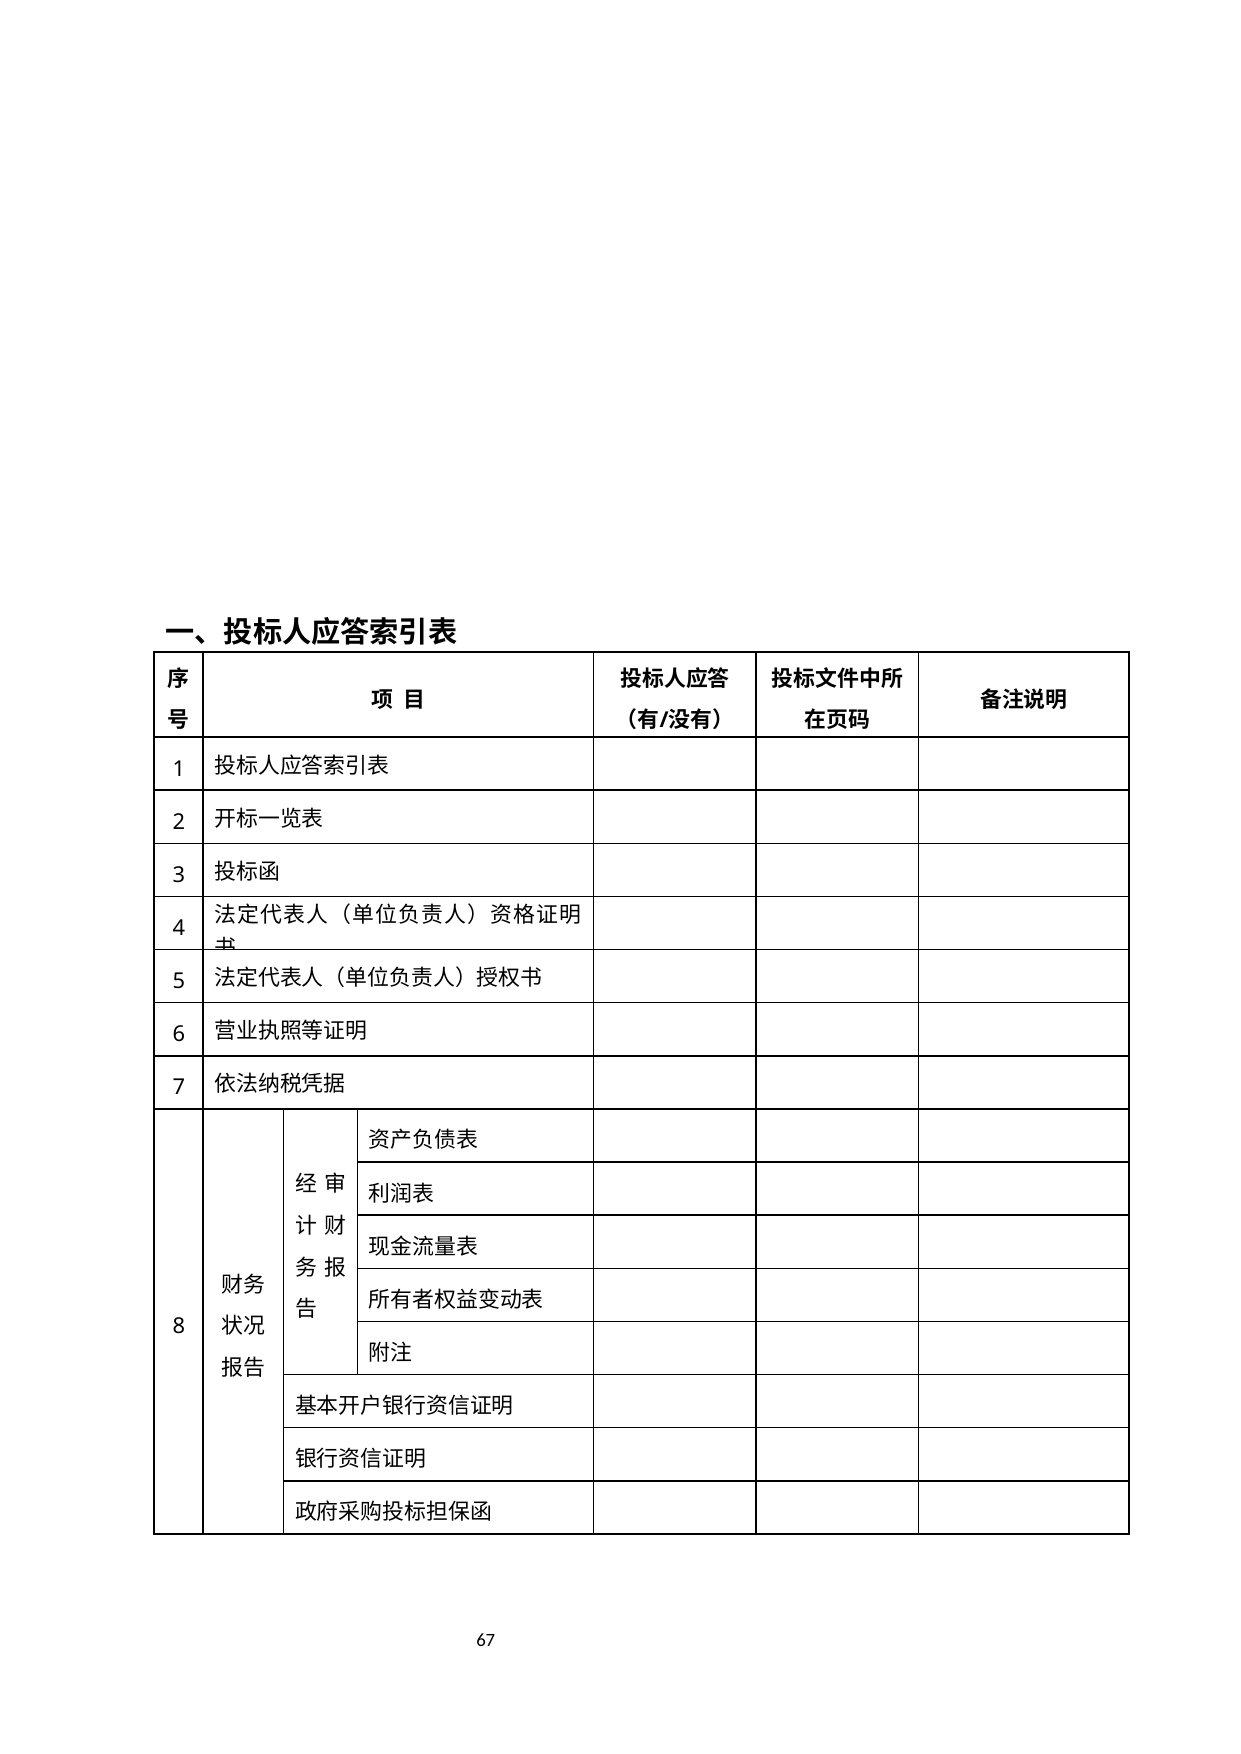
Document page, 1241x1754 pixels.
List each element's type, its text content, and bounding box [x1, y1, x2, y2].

table_cell [594, 1375, 755, 1427]
table_cell [919, 738, 1128, 789]
table_cell [757, 1057, 918, 1108]
table_cell [919, 1163, 1128, 1214]
table_cell 财务状况报告 [204, 1110, 283, 1533]
table_cell 利润表 [358, 1163, 593, 1214]
table_cell 3 [155, 844, 202, 896]
table_cell [919, 1003, 1128, 1055]
table_cell 资产负债表 [358, 1110, 593, 1161]
table_cell 5 [155, 950, 202, 1002]
table_cell 法定代表人（单位负责人）授权书 [204, 950, 593, 1002]
table_cell 附注 [358, 1322, 593, 1374]
table_cell 依法纳税凭据 [204, 1057, 593, 1108]
table_cell [919, 1110, 1128, 1161]
table_cell 开标一览表 [204, 791, 593, 842]
table_cell [594, 1163, 755, 1214]
table_cell [757, 1110, 918, 1161]
table_cell 8 [155, 1110, 202, 1533]
table_cell [919, 791, 1128, 842]
table_cell 7 [155, 1057, 202, 1108]
table_cell [919, 897, 1128, 949]
table_header 备注说明 [919, 653, 1128, 736]
table_cell [594, 1482, 755, 1533]
table_cell [594, 791, 755, 842]
table_cell [594, 897, 755, 949]
table_cell [757, 1216, 918, 1267]
table_cell [757, 1375, 918, 1427]
table_cell [594, 1269, 755, 1321]
table_cell 法定代表人（单位负责人）资格证明书 [204, 897, 593, 949]
table_cell [757, 1322, 918, 1374]
table_cell [757, 791, 918, 842]
table_cell [757, 844, 918, 896]
table_cell 经审计财务报告 [284, 1110, 357, 1374]
table_cell 所有者权益变动表 [358, 1269, 593, 1321]
table_cell [594, 1057, 755, 1108]
table_cell [757, 1269, 918, 1321]
table_header 序号 [155, 653, 202, 736]
table_cell [594, 1003, 755, 1055]
table_cell [919, 1482, 1128, 1533]
table_header 项 目 [204, 653, 593, 736]
table_header 投标文件中所在页码 [757, 653, 918, 736]
list 一、投标人应答索引表 [165, 609, 1087, 651]
table_cell 政府采购投标担保函 [284, 1482, 593, 1533]
table_cell 6 [155, 1003, 202, 1055]
table_cell [757, 1003, 918, 1055]
table_cell 4 [155, 897, 202, 949]
table_cell [919, 1269, 1128, 1321]
table_cell [757, 1163, 918, 1214]
table_cell [594, 1322, 755, 1374]
table_cell [757, 1482, 918, 1533]
table_cell 投标人应答索引表 [204, 738, 593, 789]
table_cell [919, 1322, 1128, 1374]
table_cell [594, 738, 755, 789]
table_cell 基本开户银行资信证明 [284, 1375, 593, 1427]
table_cell [594, 1428, 755, 1480]
table_cell [594, 950, 755, 1002]
table_cell [594, 844, 755, 896]
table_cell [919, 1428, 1128, 1480]
table_cell [757, 1428, 918, 1480]
table_cell [757, 738, 918, 789]
table_header 投标人应答 （有/没有） [594, 653, 755, 736]
table_cell 银行资信证明 [284, 1428, 593, 1480]
table_cell [757, 950, 918, 1002]
table_cell [919, 844, 1128, 896]
table_cell [919, 1057, 1128, 1108]
table_cell [919, 1375, 1128, 1427]
table_cell [757, 897, 918, 949]
table_cell 投标函 [204, 844, 593, 896]
table_cell [919, 1216, 1128, 1267]
table_cell 现金流量表 [358, 1216, 593, 1267]
table_cell 2 [155, 791, 202, 842]
table_cell [594, 1110, 755, 1161]
table_cell 营业执照等证明 [204, 1003, 593, 1055]
table_cell [594, 1216, 755, 1267]
table_cell 1 [155, 738, 202, 789]
table_cell [919, 950, 1128, 1002]
